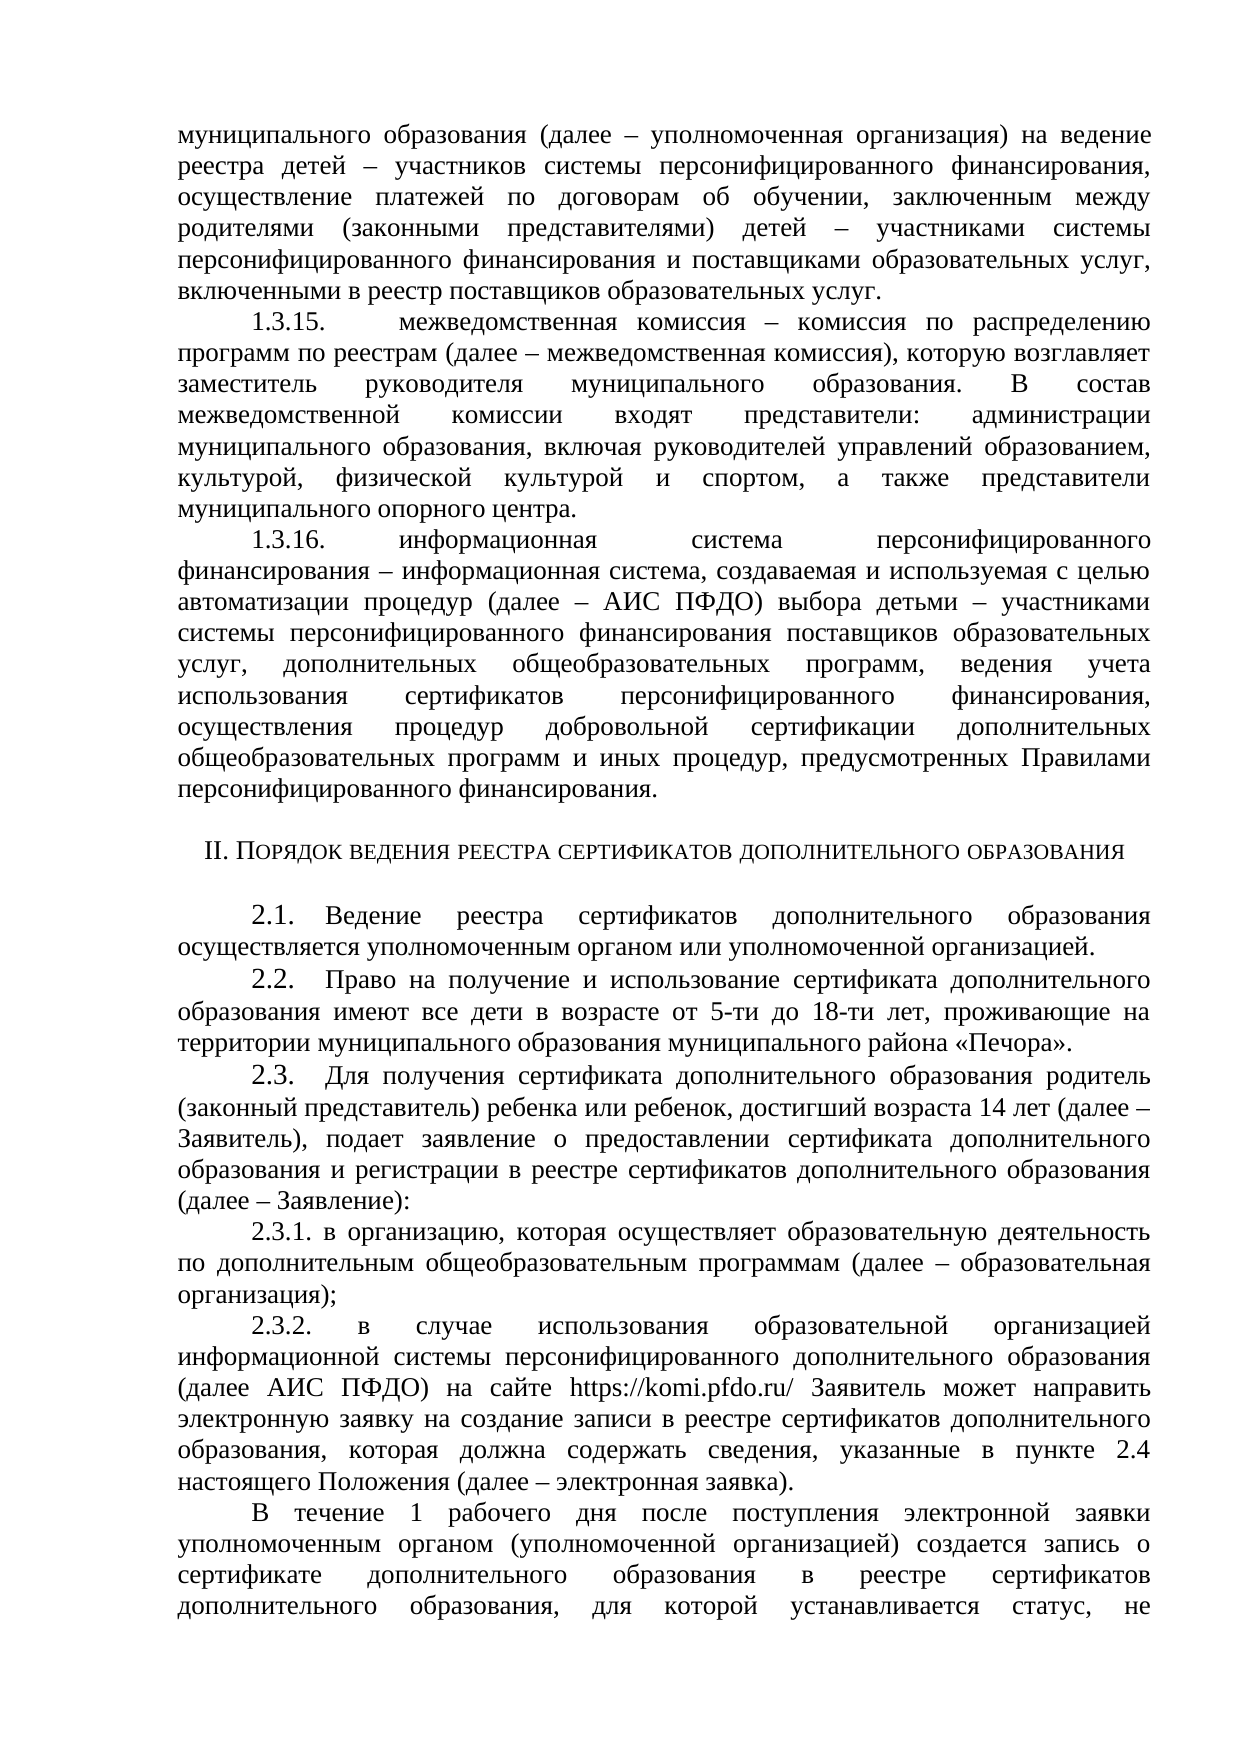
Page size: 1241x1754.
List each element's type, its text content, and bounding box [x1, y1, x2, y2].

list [177, 118, 1152, 305]
list информационная система персонифицированного финансирования – информационная система, создаваемая и используемая с целью автоматизации процедур (далее – АИС ПФДО) выбора детьми – участниками системы персонифицированного финансирования поставщиков образовательных услуг, дополнительных общеобразовательных программ, ведения учета использования сертификатов персонифицированного финансирования, осуществления процедур добровольной сертификации дополнительных общеобразовательных программ и иных процедур, предусмотренных Правилами персонифицированного финансирования. [177, 523, 1152, 803]
text II. Порядок ведения реестра сертификатов дополнительного образования [177, 834, 1152, 866]
list межведомственная комиссия – комиссия по распределению программ по реестрам (далее – межведомственная комиссия), которую возглавляет заместитель руководителя муниципального образования. В состав межведомственной комиссии входят представители: администрации муниципального образования, включая руководителей управлений образованием, культурой, физической культурой и спортом, а также представители муниципального опорного центра. [177, 305, 1152, 523]
list Ведение реестра сертификатов дополнительного образования осуществляется уполномоченным органом или уполномоченной организацией. [177, 897, 1152, 961]
list Для получения сертификата дополнительного образования родитель (законный представитель) ребенка или ребенок, достигший возраста 14 лет (далее – Заявитель), подает заявление о предоставлении сертификата дополнительного образования и регистрации в реестре сертификатов дополнительного образования (далее – Заявление): [177, 1057, 1152, 1215]
list Право на получение и использование сертификата дополнительного образования имеют все дети в возрасте от 5-ти до 18-ти лет, проживающие на территории муниципального образования муниципального района «Печора». [177, 961, 1152, 1057]
list 2.3.1. в организацию, которая осуществляет образовательную деятельность по дополнительным общеобразовательным программам (далее – образовательная организация); [177, 1215, 1152, 1309]
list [177, 1496, 1152, 1620]
list 2.3.2. в случае использования образовательной организацией информационной системы персонифицированного дополнительного образования (далее АИС ПФДО) на сайте https://komi.pfdo.ru/ Заявитель может направить электронную заявку на создание записи в реестре сертификатов дополнительного образования, которая должна содержать сведения, указанные в пункте 2.4 настоящего Положения (далее – электронная заявка). [177, 1309, 1152, 1496]
